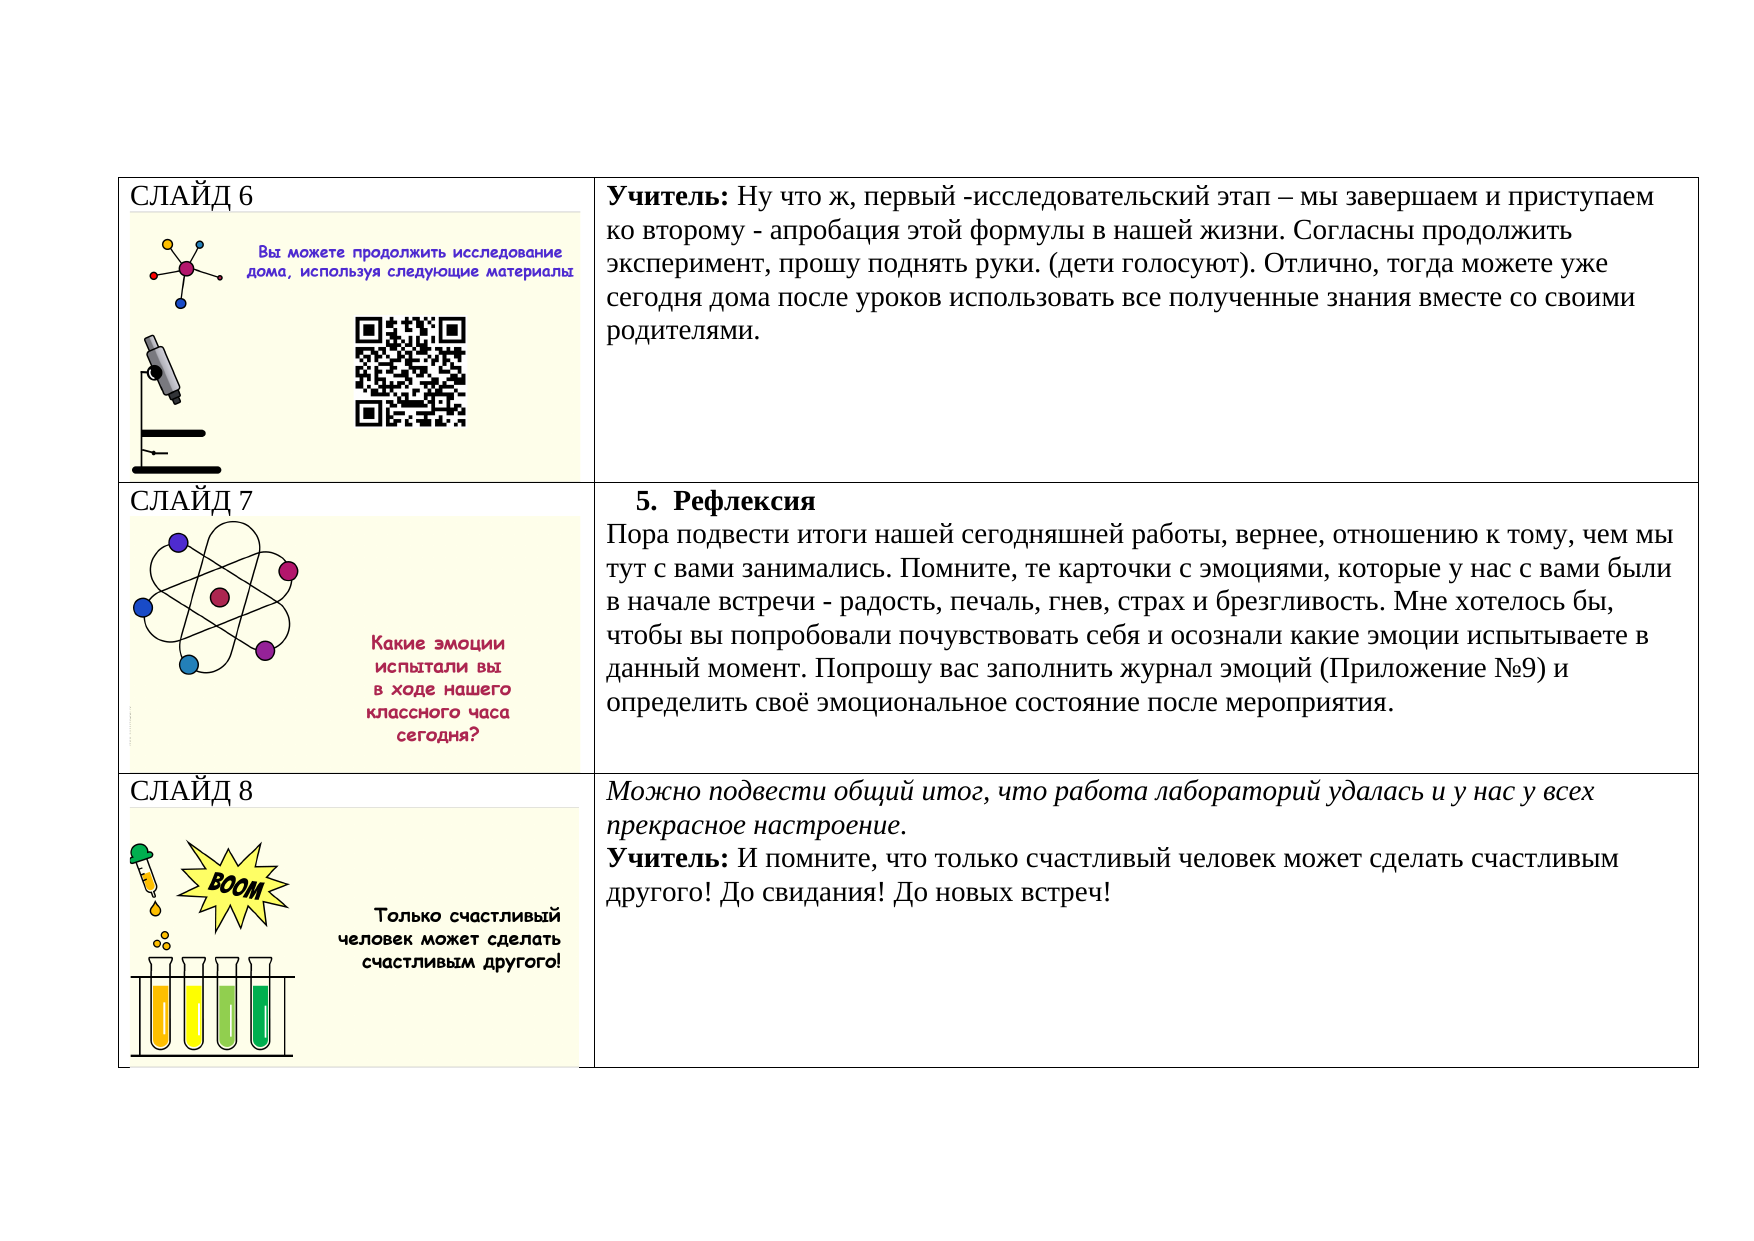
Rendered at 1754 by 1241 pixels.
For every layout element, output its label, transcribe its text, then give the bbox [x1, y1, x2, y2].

picture [129, 211, 581, 482]
picture [129, 807, 579, 1068]
table_cell СЛАЙД 8 [119, 774, 594, 1067]
table_cell СЛАЙД 6 [119, 178, 594, 482]
picture [129, 516, 581, 773]
table_cell Рефлексия Пора подвести итоги нашей сегодняшней работы, вернее, отношению к тому, чем мы тут с вами занимались. Помните, те карточки с эмоциями, которые у нас с вами были в начале встречи - радость, печаль, гнев, страх и брезгливость. Мне хотелось бы, чтобы вы попробовали почувствовать себя и осознали какие эмоции испытываете в данный момент. Попрошу вас заполнить журнал эмоций (Приложение №9) и определить своё эмоциональное состояние после мероприятия. [595, 483, 1698, 772]
table_cell Учитель: Ну что ж, первый -исследовательский этап – мы завершаем и приступаем ко второму - апробация этой формулы в нашей жизни. Согласны продолжить эксперимент, прошу поднять руки. (дети голосуют). Отлично, тогда можете уже сегодня дома после уроков использовать все полученные знания вместе со своими родителями. [595, 178, 1698, 482]
table_cell Можно подвести общий итог, что работа лабораторий удалась и у нас у всех прекрасное настроение. Учитель: И помните, что только счастливый человек может сделать счастливым другого! До свидания! До новых встреч! [595, 774, 1698, 1067]
table_cell СЛАЙД 7 [119, 483, 594, 772]
